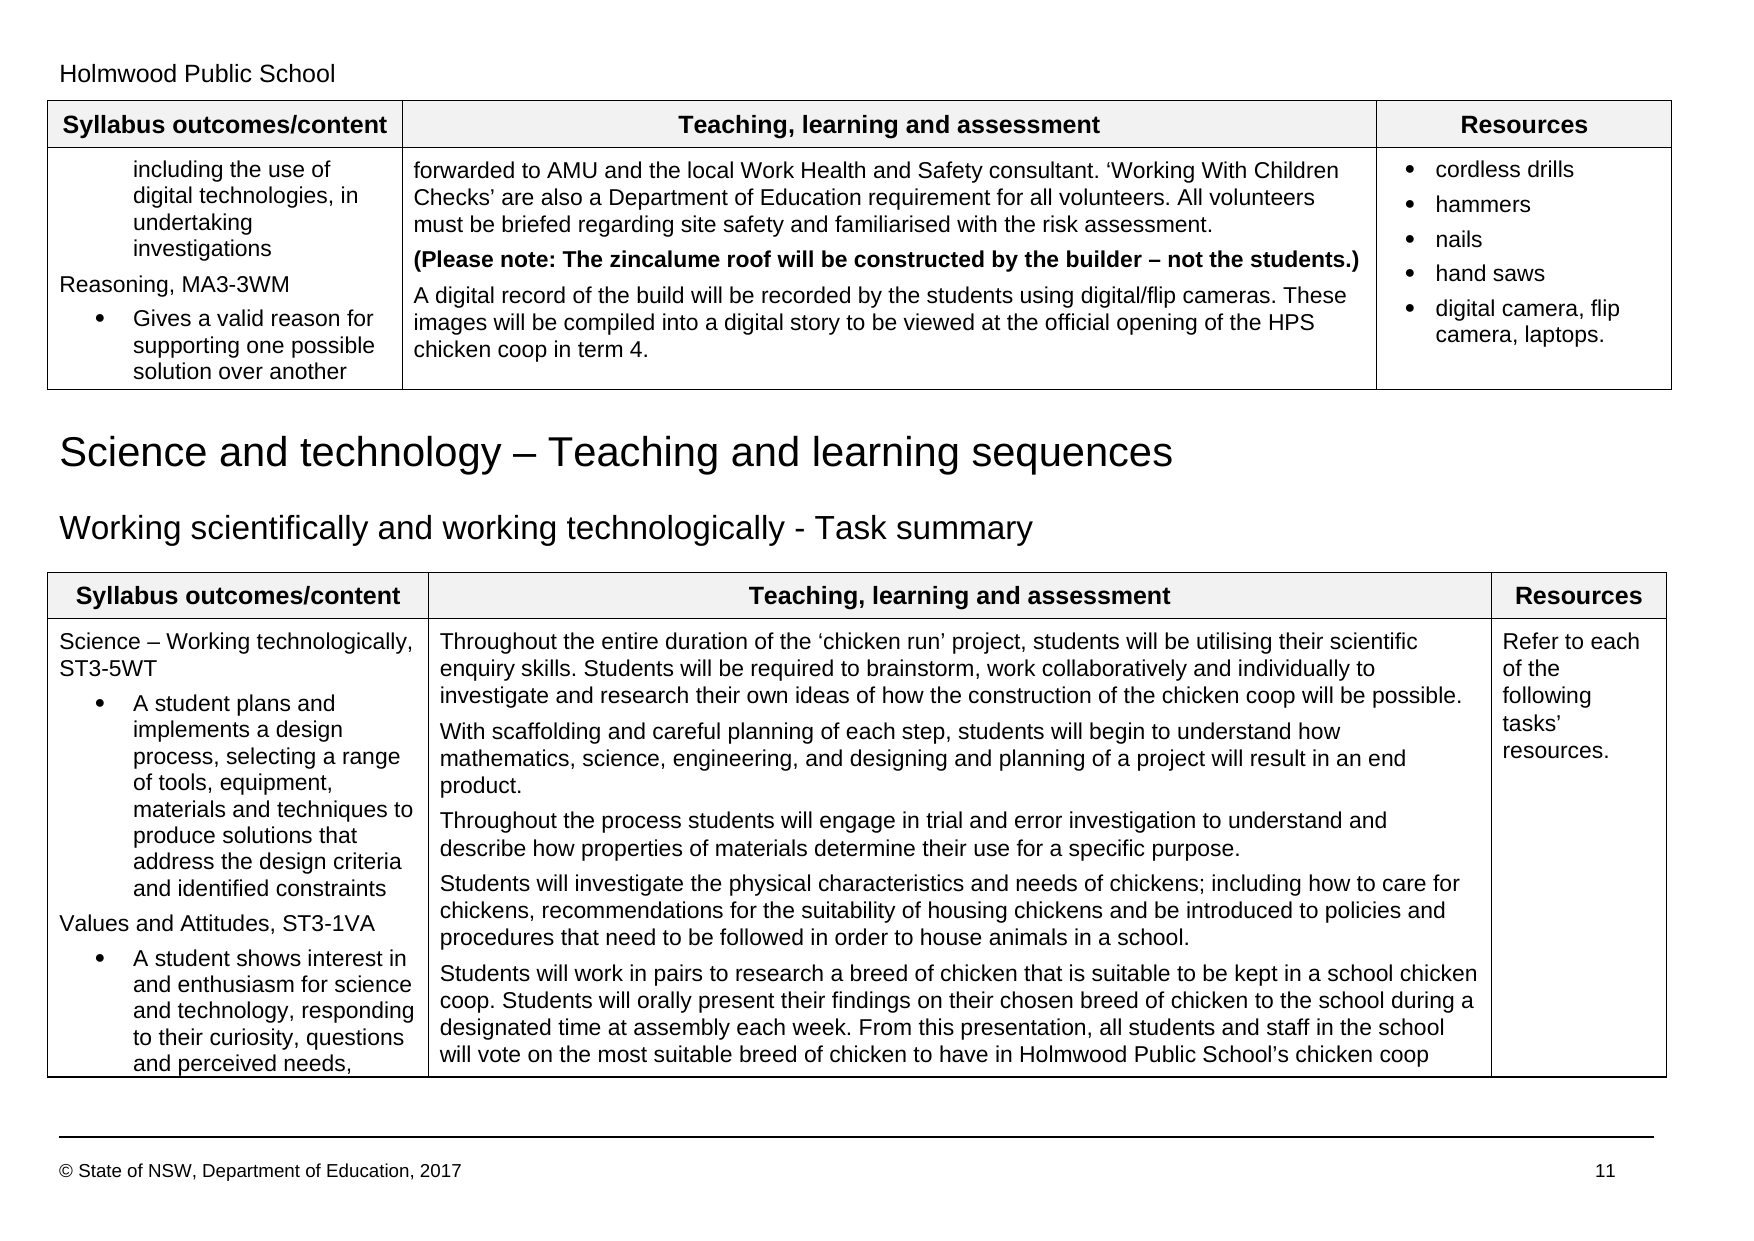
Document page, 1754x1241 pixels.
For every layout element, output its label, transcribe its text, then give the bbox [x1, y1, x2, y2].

table_header Syllabus outcomes/content [48, 101, 402, 147]
text Science and technology – Teaching and learning sequences [59, 427, 1653, 475]
text Working scientifically and working technologically - Task summary [59, 508, 1653, 547]
table_header Syllabus outcomes/content [48, 573, 428, 618]
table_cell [429, 619, 1491, 1076]
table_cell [48, 619, 428, 1076]
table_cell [1492, 619, 1666, 1076]
table_header Resources [1377, 101, 1671, 147]
table_header Teaching, learning and assessment [403, 101, 1376, 147]
table_header Teaching, learning and assessment [429, 573, 1491, 618]
table_header Resources [1492, 573, 1666, 618]
